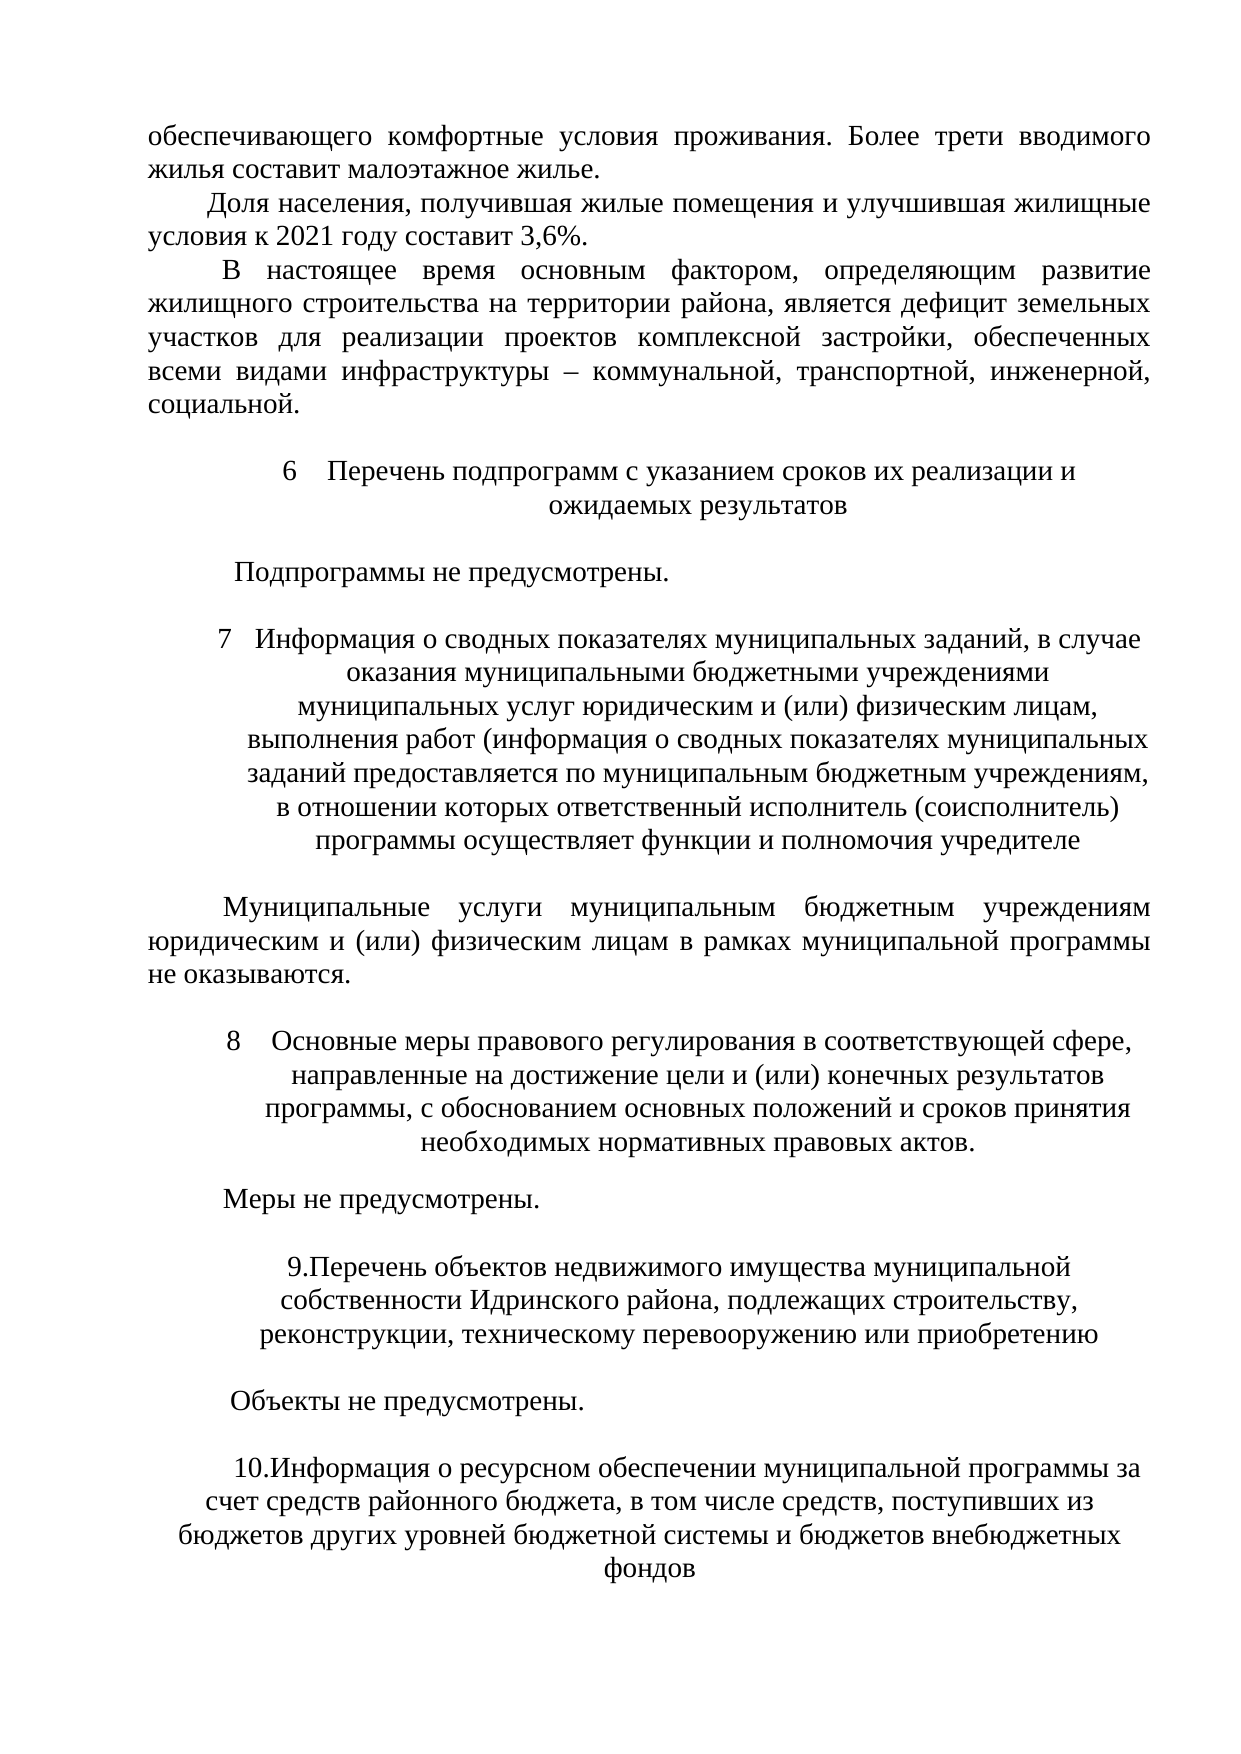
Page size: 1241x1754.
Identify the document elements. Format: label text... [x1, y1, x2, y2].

list Основные меры правового регулирования в соответствующей сфере, направленные на достижение цели и (или) конечных результатов программы, с обоснованием основных положений и сроков принятия необходимых нормативных правовых актов. [207, 1023, 1152, 1158]
list Перечень подпрограмм с указанием сроков их реализации и ожидаемых результатов [207, 453, 1152, 520]
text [148, 118, 1152, 185]
text 9.Перечень объектов недвижимого имущества муниципальной собственности Идринского района, подлежащих строительству, реконструкции, техническому перевооружению или приобретению [207, 1249, 1152, 1349]
text Подпрограммы не предусмотрены. [148, 554, 1152, 587]
text Муниципальные услуги муниципальным бюджетным учреждениям юридическим и (или) физическим лицам в рамках муниципальной программы не оказываются. [148, 889, 1152, 990]
text 10.Информация о ресурсном обеспечении муниципальной программы за счет средств районного бюджета, в том числе средств, поступивших из бюджетов других уровней бюджетной системы и бюджетов внебюджетных фондов [148, 1450, 1152, 1584]
text В настоящее время основным фактором, определяющим развитие жилищного строительства на территории района, является дефицит земельных участков для реализации проектов комплексной застройки, обеспеченных всеми видами инфраструктуры – коммунальной, транспортной, инженерной, социальной. [148, 252, 1152, 420]
text Меры не предусмотрены. [148, 1182, 1152, 1215]
text Доля населения, получившая жилые помещения и улучшившая жилищные условия к 2021 году составит 3,6%. [148, 185, 1152, 252]
list Информация о сводных показателях муниципальных заданий, в случае оказания муниципальными бюджетными учреждениями муниципальных услуг юридическим и (или) физическим лицам, выполнения работ (информация о сводных показателях муниципальных заданий предоставляется по муниципальным бюджетным учреждениям, в отношении которых ответственный исполнитель (соисполнитель) программы осуществляет функции и полномочия учредителе [207, 621, 1152, 856]
text Объекты не предусмотрены. [148, 1383, 1152, 1416]
